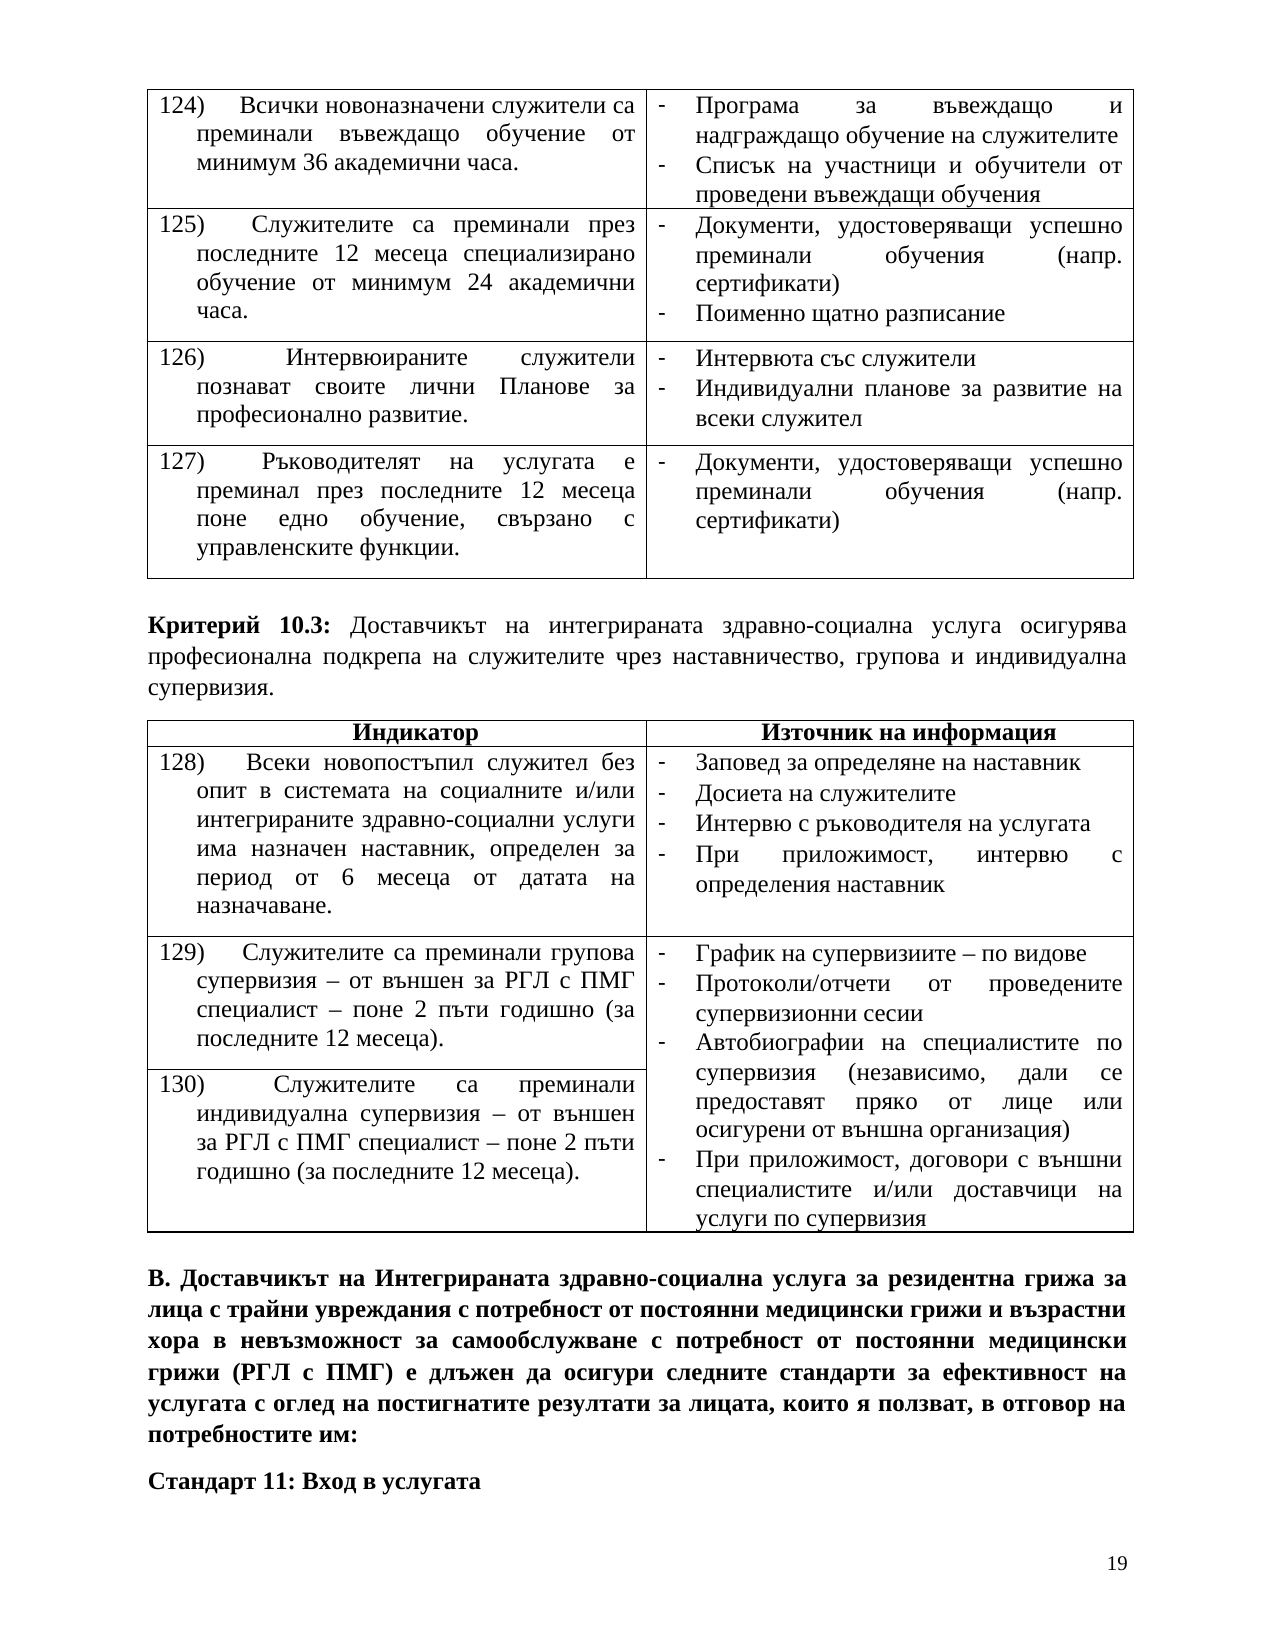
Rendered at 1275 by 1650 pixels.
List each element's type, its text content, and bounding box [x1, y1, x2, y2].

table_cell Всеки новопостъпил служител без опит в системата на социалните и/или интегрираните здравно-социални услуги има назначен наставник, определен за период от 6 месеца от датата на назначаване. [148, 747, 646, 936]
table_cell Всички новоназначени служители са преминали въвеждащо обучение от минимум 36 академични часа. [148, 90, 646, 208]
table_cell Служителите са преминали индивидуална супервизия – от външен за РГЛ с ПМГ специалист – поне 2 пъти годишно (за последните 12 месеца). [148, 1070, 646, 1231]
table_cell Документи, удостоверяващи успешно преминали обучения (напр. сертификати) [647, 446, 1133, 578]
text Критерий 10.3: Доставчикът на интегрираната здравно-социална услуга осигурява професионална подкрепа на служителите чрез наставничество, групова и индивидуална супервизия. [148, 610, 1127, 701]
text В. Доставчикът на Интегрираната здравно-социална услуга за резидентна грижа за лица с трайни увреждания с потребност от постоянни медицински грижи и възрастни хора в невъзможност за самообслужване с потребност от постоянни медицински грижи (РГЛ с ПМГ) е длъжен да осигури следните стандарти за ефективност на услугата с оглед на постигнатите резултати за лицата, които я ползват, в отговор на потребностите им: [148, 1263, 1127, 1447]
table_cell График на супервизиите – по видове Протоколи/отчети от проведените супервизионни сесии Автобиографии на специалистите по супервизия (независимо, дали се предоставят пряко от лице или осигурени от външна организация) При приложимост, договори с външни специалистите и/или доставчици на услуги по супервизия [647, 937, 1133, 1231]
table_cell Интервюта със служители Индивидуални планове за развитие на всеки служител [647, 342, 1133, 445]
table_cell Служителите са преминали през последните 12 месеца специализирано обучение от минимум 24 академични часа. [148, 209, 646, 341]
table_cell Документи, удостоверяващи успешно преминали обучения (напр. сертификати) Поименно щатно разписание [647, 209, 1133, 341]
table_cell Ръководителят на услугата е преминал през последните 12 месеца поне едно обучение, свързано с управленските функции. [148, 446, 646, 578]
table_cell Програма за въвеждащо и надграждащо обучение на служителите Списък на участници и обучители от проведени въвеждащи обучения [647, 90, 1133, 208]
table_cell Служителите са преминали групова супервизия – от външен за РГЛ с ПМГ специалист – поне 2 пъти годишно (за последните 12 месеца). [148, 937, 646, 1068]
table_header Източник на информация [647, 721, 1133, 746]
table_header Индикатор [148, 721, 646, 746]
table_cell Интервюираните служители познават своите лични Планове за професионално развитие. [148, 342, 646, 445]
text Стандарт 11: Вход в услугата [148, 1466, 1127, 1495]
table_cell Заповед за определяне на наставник Досиета на служителите Интервю с ръководителя на услугата При приложимост, интервю с определения наставник [647, 747, 1133, 936]
